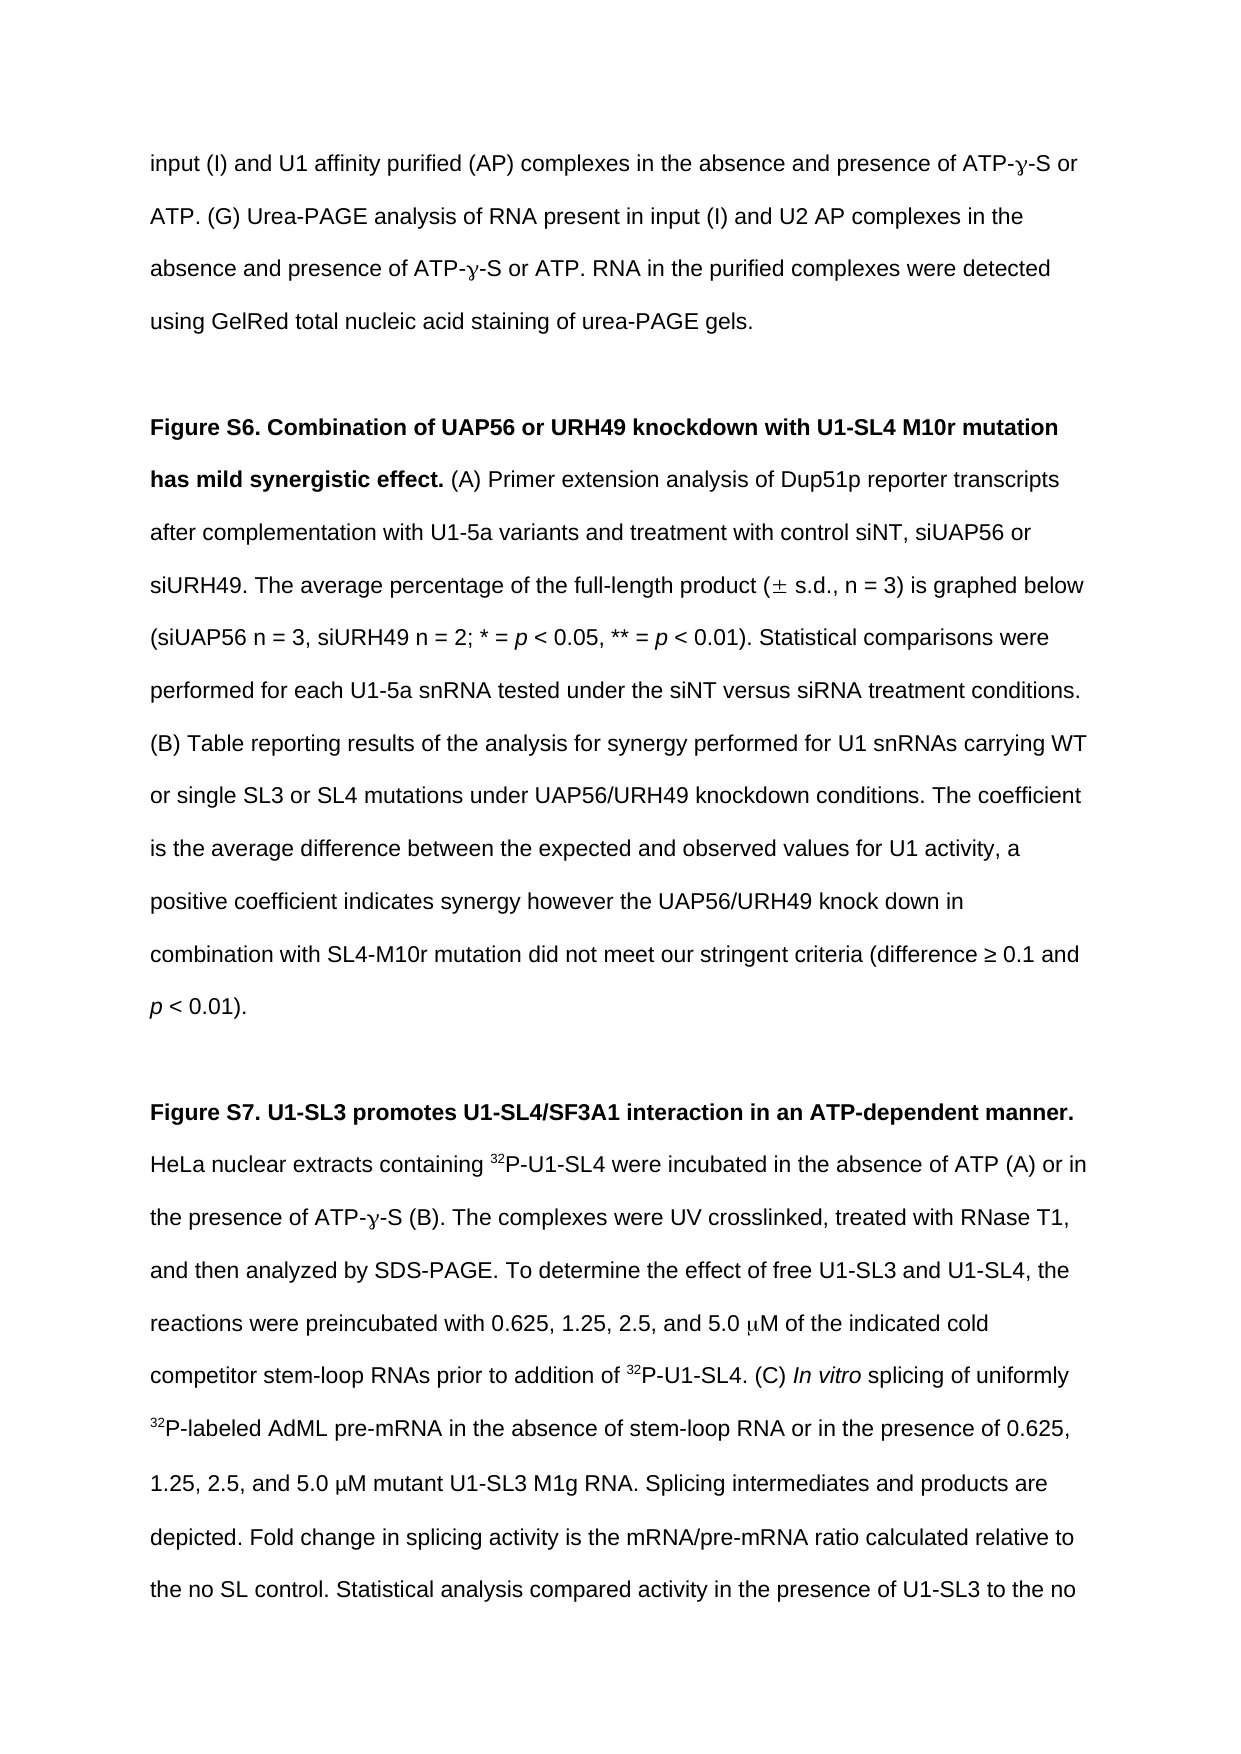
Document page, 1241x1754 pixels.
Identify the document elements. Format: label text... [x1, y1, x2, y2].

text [150, 150, 1090, 334]
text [150, 1099, 1090, 1603]
text Figure S6. Combination of UAP56 or URH49 knockdown with U1-SL4 M10r mutation has mild synergistic effect. (A) Primer extension analysis of Dup51p reporter transcripts after complementation with U1-5a variants and treatment with control siNT, siUAP56 or siURH49. The average percentage of the full-length product ( s.d., n = 3) is graphed below (siUAP56 n = 3, siURH49 n = 2; * = p < 0.05, ** = p < 0.01). Statistical comparisons were performed for each U1-5a snRNA tested under the siNT versus siRNA treatment conditions. (B) Table reporting results of the analysis for synergy performed for U1 snRNAs carrying WT or single SL3 or SL4 mutations under UAP56/URH49 knockdown conditions. The coefficient is the average difference between the expected and observed values for U1 activity, a positive coefficient indicates synergy however the UAP56/URH49 knock down in combination with SL4-M10r mutation did not meet our stringent criteria (difference ≥ 0.1 and p < 0.01). [150, 413, 1090, 1020]
